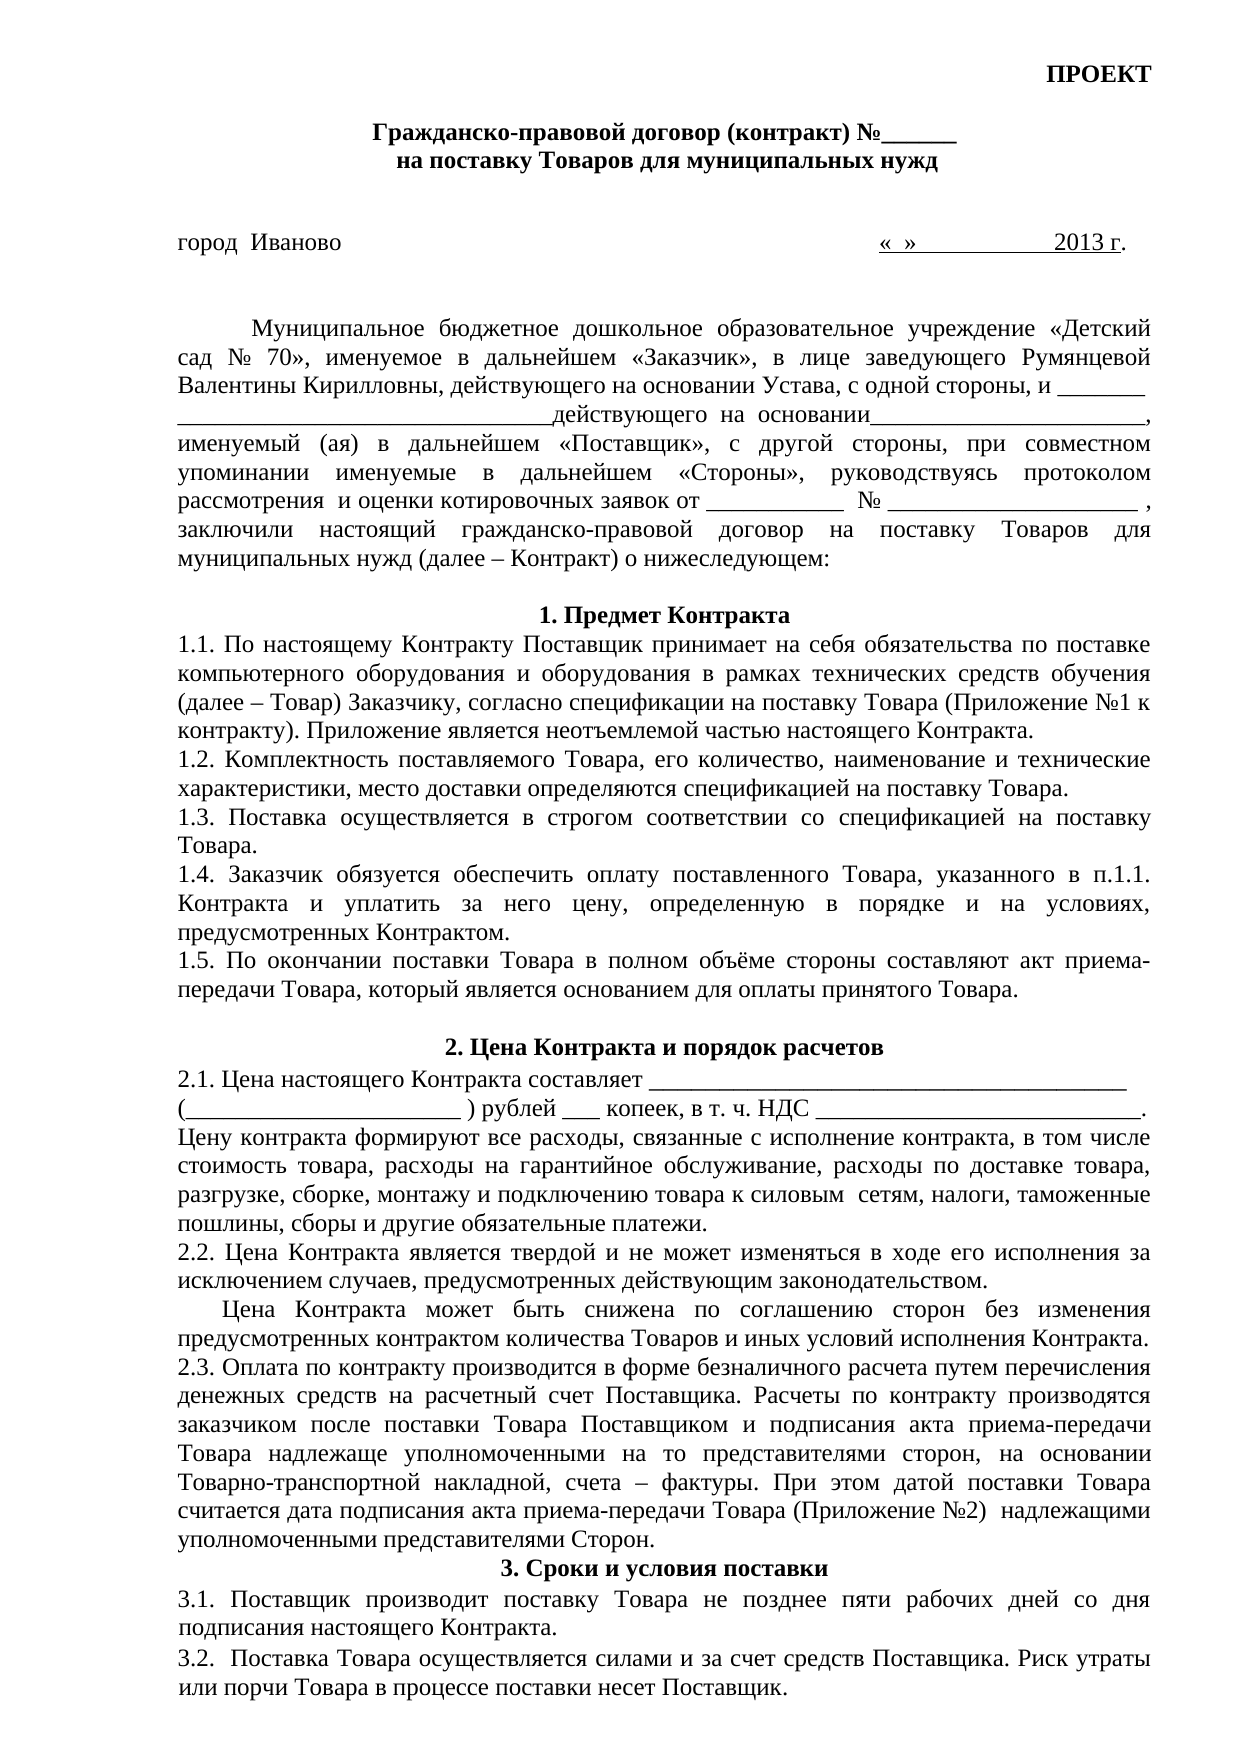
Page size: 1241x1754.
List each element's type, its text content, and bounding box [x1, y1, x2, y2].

text 2.2. Цена Контракта является твердой и не может изменяться в ходе его исполнения за исключением случаев, предусмотренных действующим законодательством. [177, 1237, 1152, 1294]
text Цена Контракта может быть снижена по соглашению сторон без изменения предусмотренных контрактом количества Товаров и иных условий исполнения Контракта. [177, 1294, 1152, 1352]
text 2. Цена Контракта и порядок расчетов [177, 1032, 1152, 1061]
text 1.5. По окончании поставки Товара в полном объёме стороны составляют акт приема-передачи Товара, который является основанием для оплаты принятого Товара. [177, 946, 1152, 1003]
text 1.4. Заказчик обязуется обеспечить оплату поставленного Товара, указанного в п.1.1. Контракта и уплатить за него цену, определенную в порядке и на условиях, предусмотренных Контрактом. [177, 859, 1152, 946]
text 1.2. Комплектность поставляемого Товара, его количество, наименование и технические характеристики, место доставки определяются спецификацией на поставку Товара. [177, 744, 1152, 802]
text 1. Предмет Контракта [177, 601, 1152, 629]
subtitle Муниципальное бюджетное дошкольное образовательное учреждение «Детский сад № 70», именуемое в дальнейшем «Заказчик», в лице заведующего Румянцевой Валентины Кирилловны, действующего на основании Устава, с одной стороны, и _______ [177, 313, 1152, 399]
text (______________________ ) рублей ___ копеек, в т. ч. НДС __________________________. [177, 1093, 1152, 1122]
text город Иваново « » 2013 г. [177, 227, 1152, 256]
title Гражданско-правовой договор (контракт) №______ [177, 117, 1152, 145]
text 2.3. Оплата по контракту производится в форме безналичного расчета путем перечисления денежных средств на расчетный счет Поставщика. Расчеты по контракту производятся заказчиком после поставки Товара Поставщиком и подписания акта приема-передачи Товара надлежаще уполномоченными на то представителями сторон, на основании Товарно-транспортной накладной, счета – фактуры. При этом датой поставки Товара считается дата подписания акта приема-передачи Товара (Приложение №2) надлежащими уполномоченными представителями Сторон. [177, 1352, 1152, 1553]
subtitle ______________________________действующего на основании______________________, именуемый (ая) в дальнейшем «Поставщик», с другой стороны, при совместном упоминании именуемые в дальнейшем «Стороны», руководствуясь протоколом рассмотрения и оценки котировочных заявок от ___________ № ____________________ , заключили настоящий гражданско-правовой договор на поставку Товаров для муниципальных нужд (далее – Контракт) о нижеследующем: [177, 399, 1152, 572]
title на поставку Товаров для муниципальных нужд [177, 145, 1152, 174]
title ПРОЕКТ [177, 59, 1152, 88]
list Поставщик производит поставку Товара не позднее пяти рабочих дней со дня подписания настоящего Контракта. [177, 1584, 1152, 1641]
text 2.1. Цена настоящего Контракта составляет __________________________________ [177, 1061, 1152, 1093]
text Цену контракта формируют все расходы, связанные с исполнение контракта, в том числе стоимость товара, расходы на гарантийное обслуживание, расходы по доставке товара, разгрузке, сборке, монтажу и подключению товара к силовым сетям, налоги, таможенные пошлины, сборы и другие обязательные платежи. [177, 1122, 1152, 1237]
list Поставка Товара осуществляется силами и за счет средств Поставщика. Риск утраты или порчи Товара в процессе поставки несет Поставщик. [177, 1643, 1152, 1701]
text 1.3. Поставка осуществляется в строгом соответствии со спецификацией на поставку Товара. [177, 802, 1152, 859]
text 3. Сроки и условия поставки [177, 1553, 1152, 1582]
text 1.1. По настоящему Контракту Поставщик принимает на себя обязательства по поставке компьютерного оборудования и оборудования в рамках технических средств обучения (далее – Товар) Заказчику, согласно спецификации на поставку Товара (Приложение №1 к контракту). Приложение является неотъемлемой частью настоящего Контракта. [177, 629, 1152, 744]
